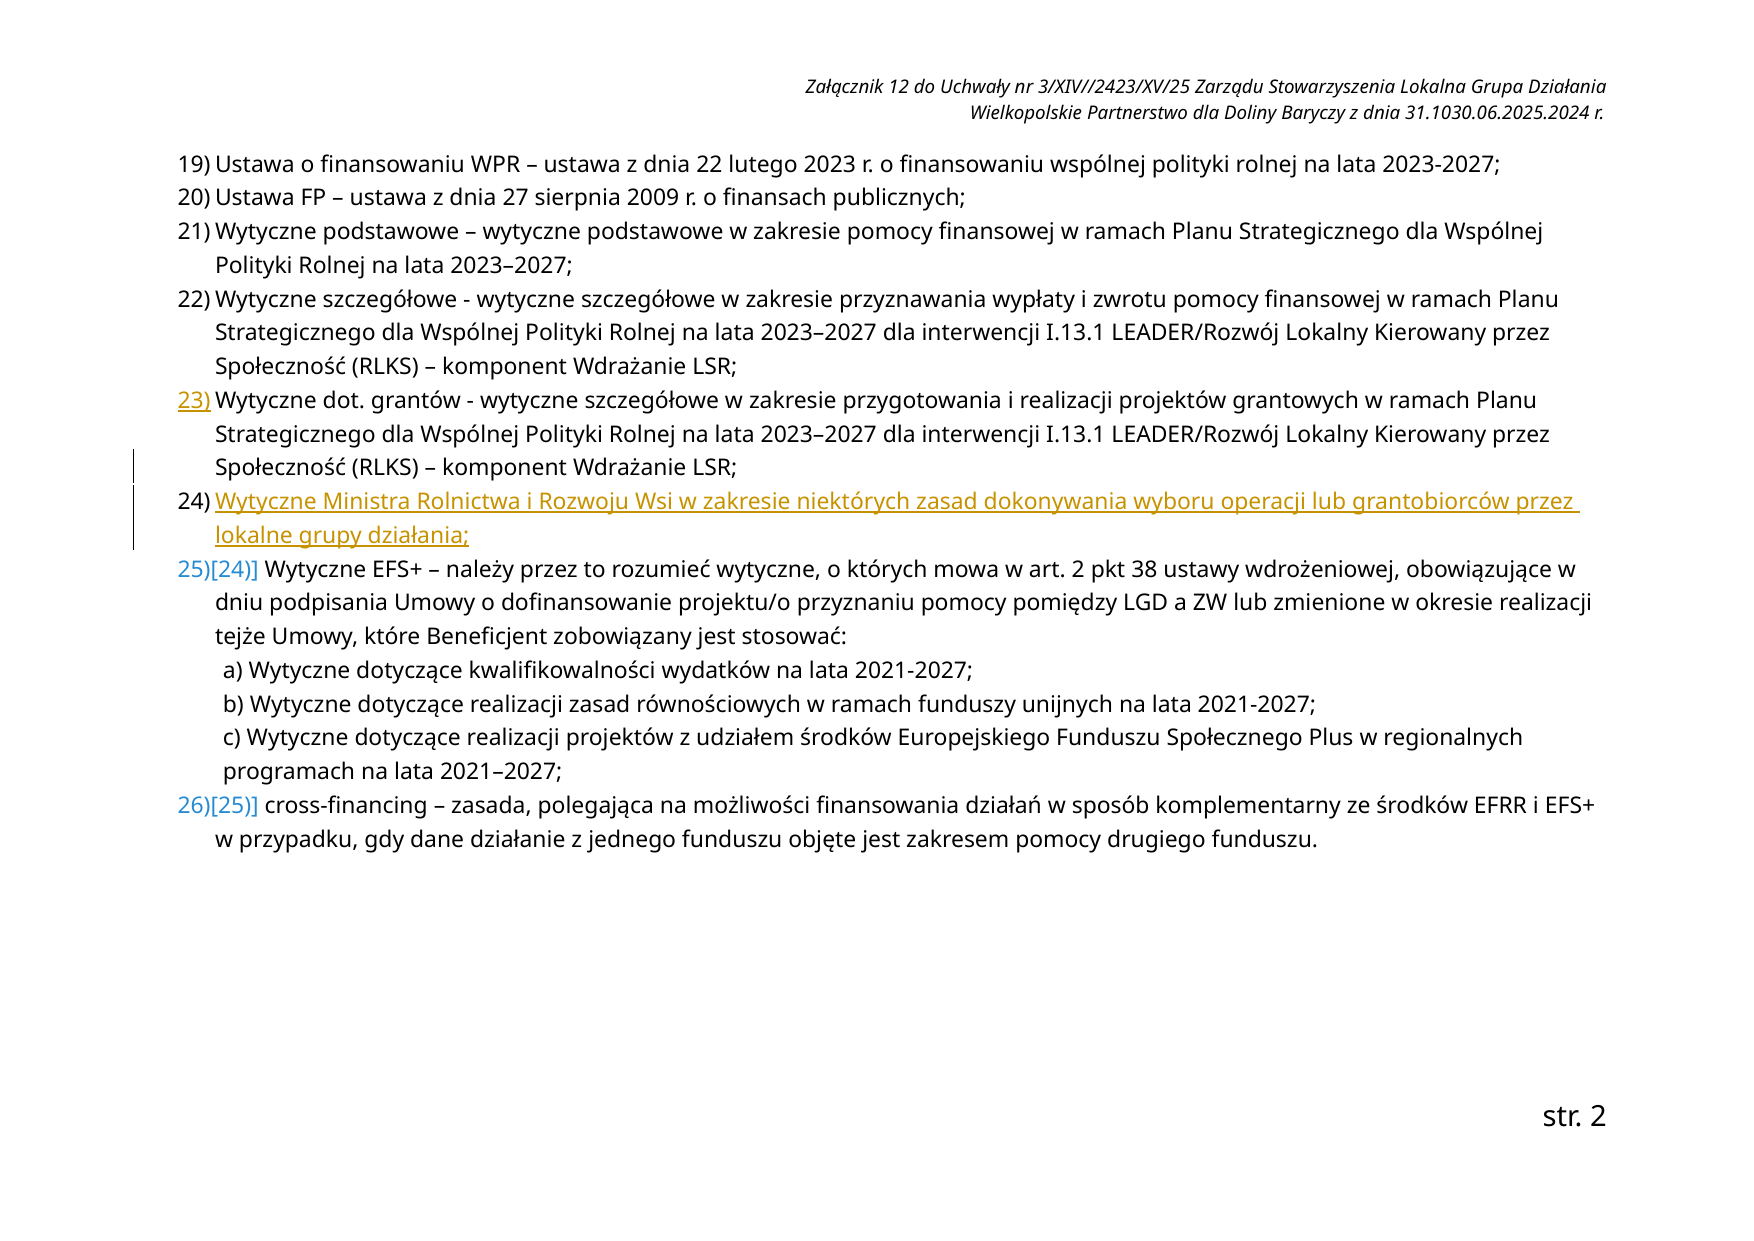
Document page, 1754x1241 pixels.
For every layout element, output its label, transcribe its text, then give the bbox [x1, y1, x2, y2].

list b) Wytyczne dotyczące realizacji zasad równościowych w ramach funduszy unijnych na lata 2021-2027; [223, 688, 1606, 719]
list Wytyczne podstawowe – wytyczne podstawowe w zakresie pomocy finansowej w ramach Planu Strategicznego dla Wspólnej Polityki Rolnej na lata 2023–2027; [177, 215, 1606, 280]
list Wytyczne dot. grantów - wytyczne szczegółowe w zakresie przygotowania i realizacji projektów grantowych w ramach Planu Strategicznego dla Wspólnej Polityki Rolnej na lata 2023–2027 dla interwencji I.13.1 LEADER/Rozwój Lokalny Kierowany przez Społeczność (RLKS) – komponent Wdrażanie LSR; [177, 384, 1606, 483]
list Ustawa FP – ustawa z dnia 27 sierpnia 2009 r. o finansach publicznych; [177, 181, 1606, 213]
list Wytyczne szczegółowe - wytyczne szczegółowe w zakresie przyznawania wypłaty i zwrotu pomocy finansowej w ramach Planu Strategicznego dla Wspólnej Polityki Rolnej na lata 2023–2027 dla interwencji I.13.1 LEADER/Rozwój Lokalny Kierowany przez Społeczność (RLKS) – komponent Wdrażanie LSR; [177, 283, 1606, 381]
list cross-financing – zasada, polegająca na możliwości finansowania działań w sposób komplementarny ze środków EFRR i EFS+ w przypadku, gdy dane działanie z jednego funduszu objęte jest zakresem pomocy drugiego funduszu. [177, 789, 1606, 854]
list a) Wytyczne dotyczące kwalifikowalności wydatków na lata 2021-2027; [223, 654, 1606, 685]
list c) Wytyczne dotyczące realizacji projektów z udziałem środków Europejskiego Funduszu Społecznego Plus w regionalnych programach na lata 2021–2027; [223, 721, 1606, 786]
list Ustawa o finansowaniu WPR – ustawa z dnia 22 lutego 2023 r. o finansowaniu wspólnej polityki rolnej na lata 2023-2027; [177, 148, 1606, 179]
list Wytyczne EFS+ – należy przez to rozumieć wytyczne, o których mowa w art. 2 pkt 38 ustawy wdrożeniowej, obowiązujące w dniu podpisania Umowy o dofinansowanie projektu/o przyznaniu pomocy pomiędzy LGD a ZW lub zmienione w okresie realizacji tejże Umowy, które Beneficjent zobowiązany jest stosować: [177, 553, 1606, 651]
